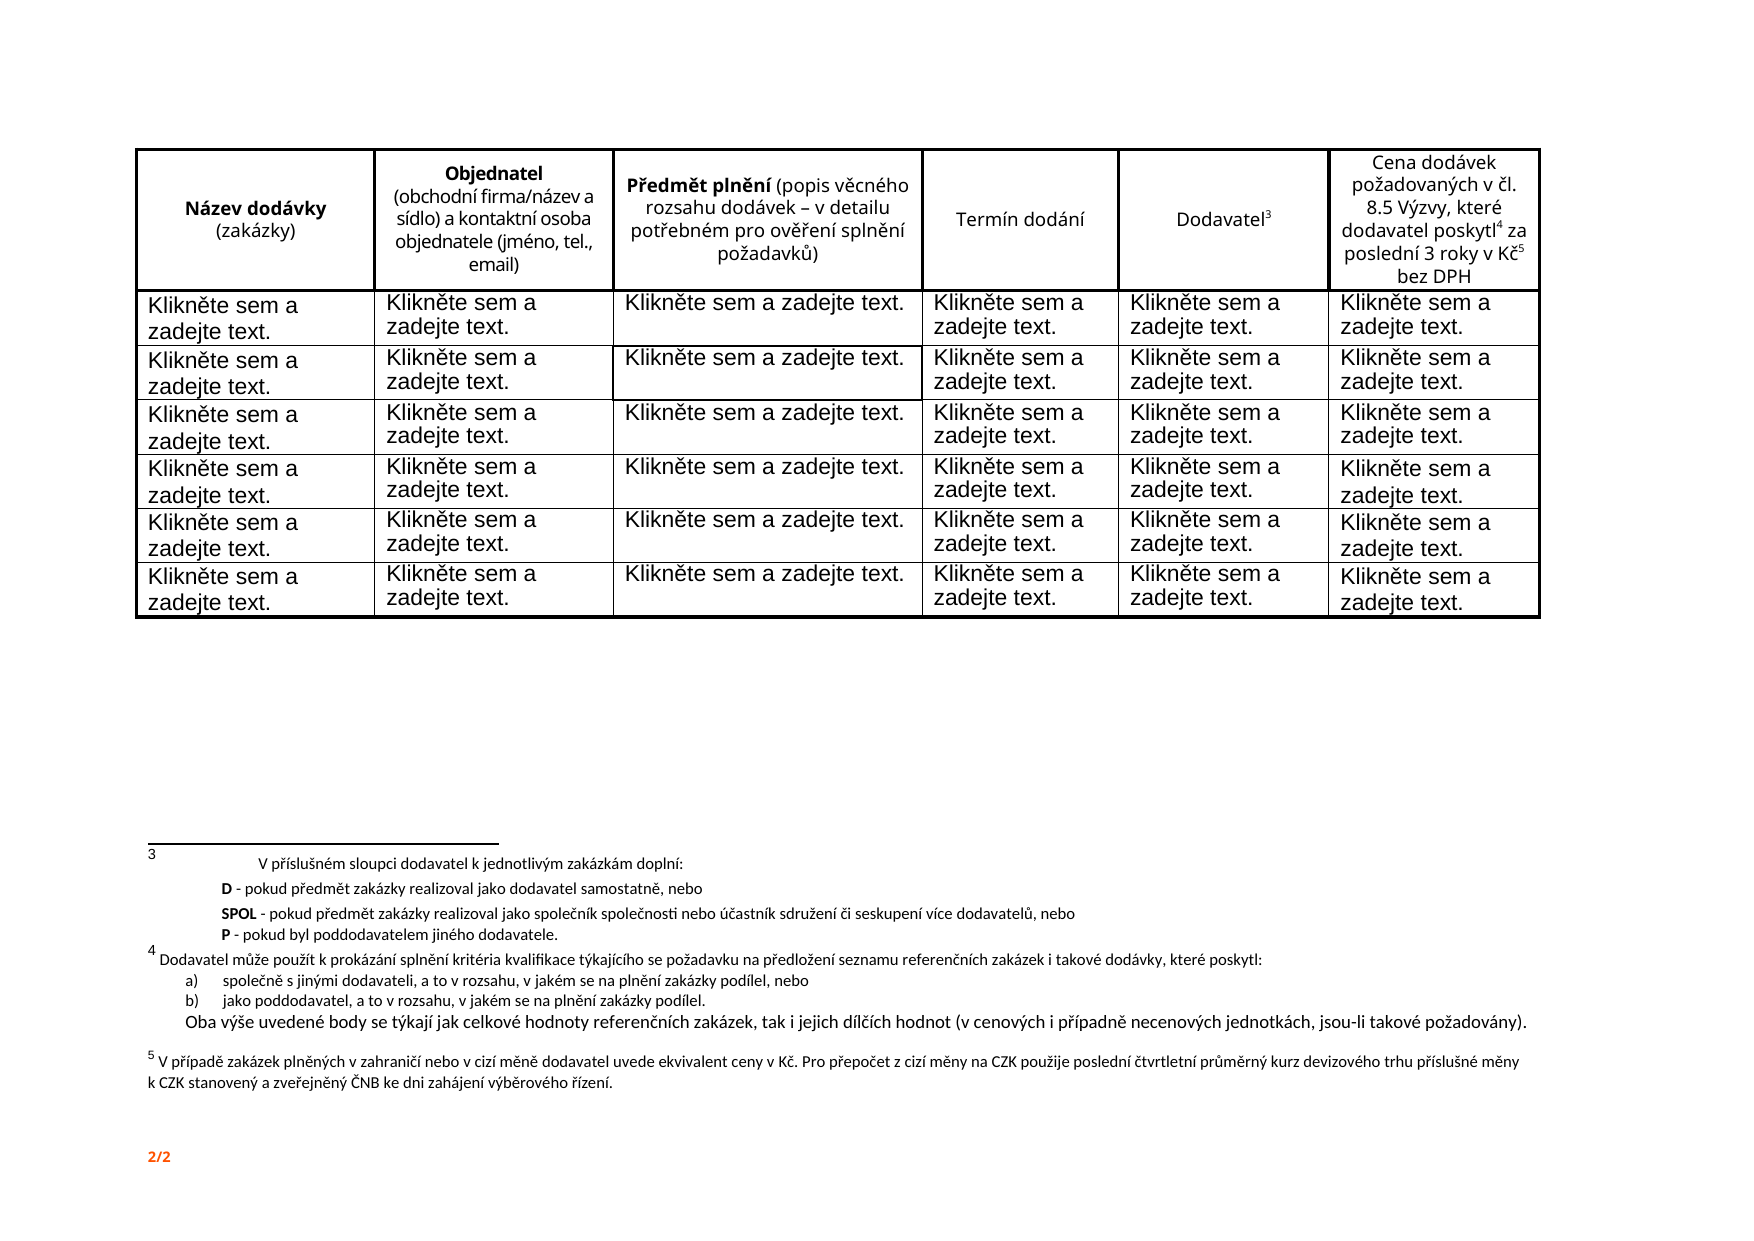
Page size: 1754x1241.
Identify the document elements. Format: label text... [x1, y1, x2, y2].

table_header Předmět plnění (popis věcného rozsahu dodávek – v detailu potřebném pro ověření splnění požadavků) [615, 151, 921, 289]
table_header Termín dodání [924, 151, 1117, 289]
table_header Cena dodávek požadovaných v čl. 8.5 Výzvy, které dodavatel poskytl za poslední 3 roky v Kč bez DPH [1331, 151, 1538, 289]
table_header Dodavatel [1120, 151, 1327, 289]
table_header Název dodávky (zakázky) [138, 151, 373, 289]
table_header Objednatel (obchodní firma/název a sídlo) a kontaktní osoba objednatele (jméno, tel., email) [376, 151, 612, 289]
